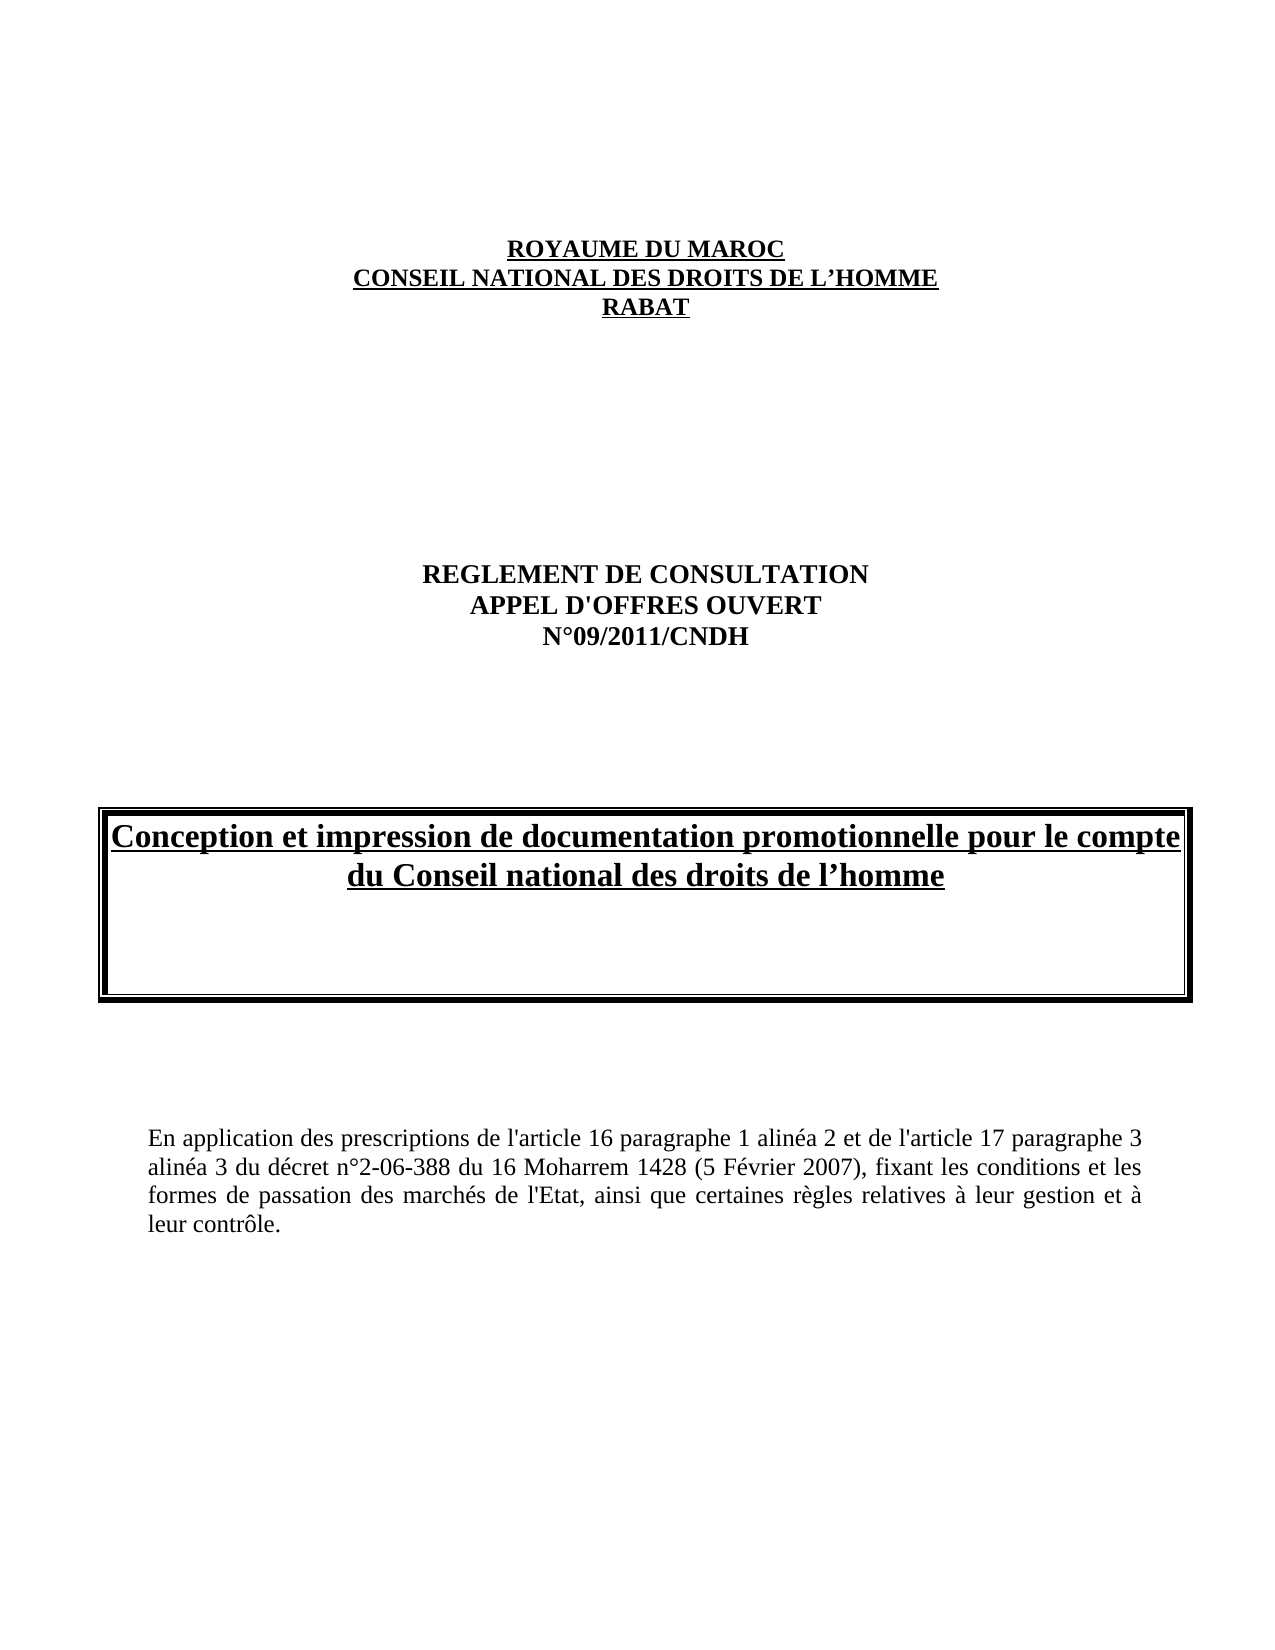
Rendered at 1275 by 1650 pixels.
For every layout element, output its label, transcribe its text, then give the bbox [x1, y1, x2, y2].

text N°09/2011/CNDH [148, 620, 1143, 651]
text CONSEIL NATIONAL DES DROITS DE L’HOMME [148, 263, 1143, 292]
text Rabat [148, 292, 1143, 321]
text APPEL D'OFFRES OUVERT [148, 589, 1143, 620]
title ROYAUME DU MAROC [148, 234, 1143, 263]
text REGLEMENT DE CONSULTATION [148, 558, 1143, 589]
table_header Conception et impression de documentation promotionnelle pour le compte du Conseil national des droits de l’homme [108, 816, 1184, 994]
title En application des prescriptions de l'article 16 paragraphe 1 alinéa 2 et de l'article 17 paragraphe 3 alinéa 3 du décret n°2-06-388 du 16 Moharrem 1428 (5 Février 2007), fixant les conditions et les formes de passation des marchés de l'Etat, ainsi que certaines règles relatives à leur gestion et à leur contrôle. [148, 1123, 1143, 1238]
